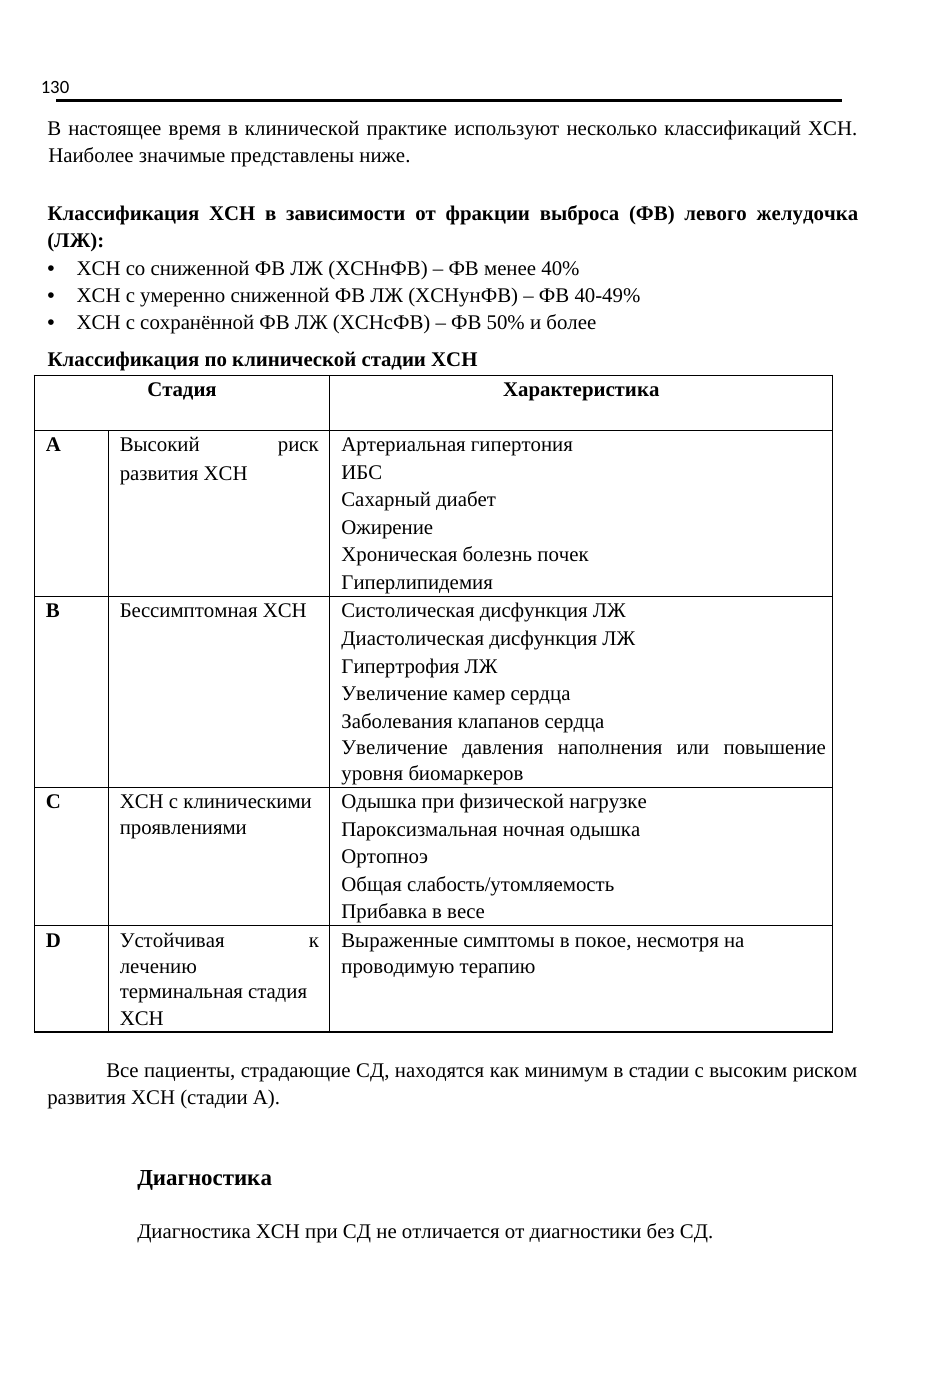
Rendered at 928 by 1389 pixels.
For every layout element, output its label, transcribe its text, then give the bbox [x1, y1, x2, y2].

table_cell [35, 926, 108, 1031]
text Все пациенты, страдающие СД, находятся как минимум в стадии с высоким риском развития ХСН (стадии А). [47, 1058, 859, 1109]
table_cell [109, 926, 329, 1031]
text Диагностика [137, 1164, 876, 1191]
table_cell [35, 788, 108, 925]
text Классификация ХСН в зависимости от фракции выброса (ФВ) левого желудочка (ЛЖ): [47, 200, 859, 252]
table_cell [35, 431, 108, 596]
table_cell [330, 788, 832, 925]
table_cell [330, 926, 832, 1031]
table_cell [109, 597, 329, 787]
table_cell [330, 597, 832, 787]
text В настоящее время в клинической практике используют несколько классификаций ХСН. Наиболее значимые представлены ниже. [47, 116, 859, 167]
text Диагностика ХСН при СД не отличается от диагностики без СД. [137, 1219, 859, 1243]
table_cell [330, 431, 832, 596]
list ХСН с сохранённой ФВ ЛЖ (ХСНсФВ) – ФВ 50% и более [47, 310, 859, 334]
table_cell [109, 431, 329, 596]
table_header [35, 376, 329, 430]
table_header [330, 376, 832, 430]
text Классификация по клинической стадии ХСН [47, 347, 859, 371]
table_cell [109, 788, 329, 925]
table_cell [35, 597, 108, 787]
list ХСН с умеренно сниженной ФВ ЛЖ (ХСНунФВ) – ФВ 40-49% [47, 283, 859, 307]
list ХСН со сниженной ФВ ЛЖ (ХСНнФВ) – ФВ менее 40% [47, 255, 859, 279]
